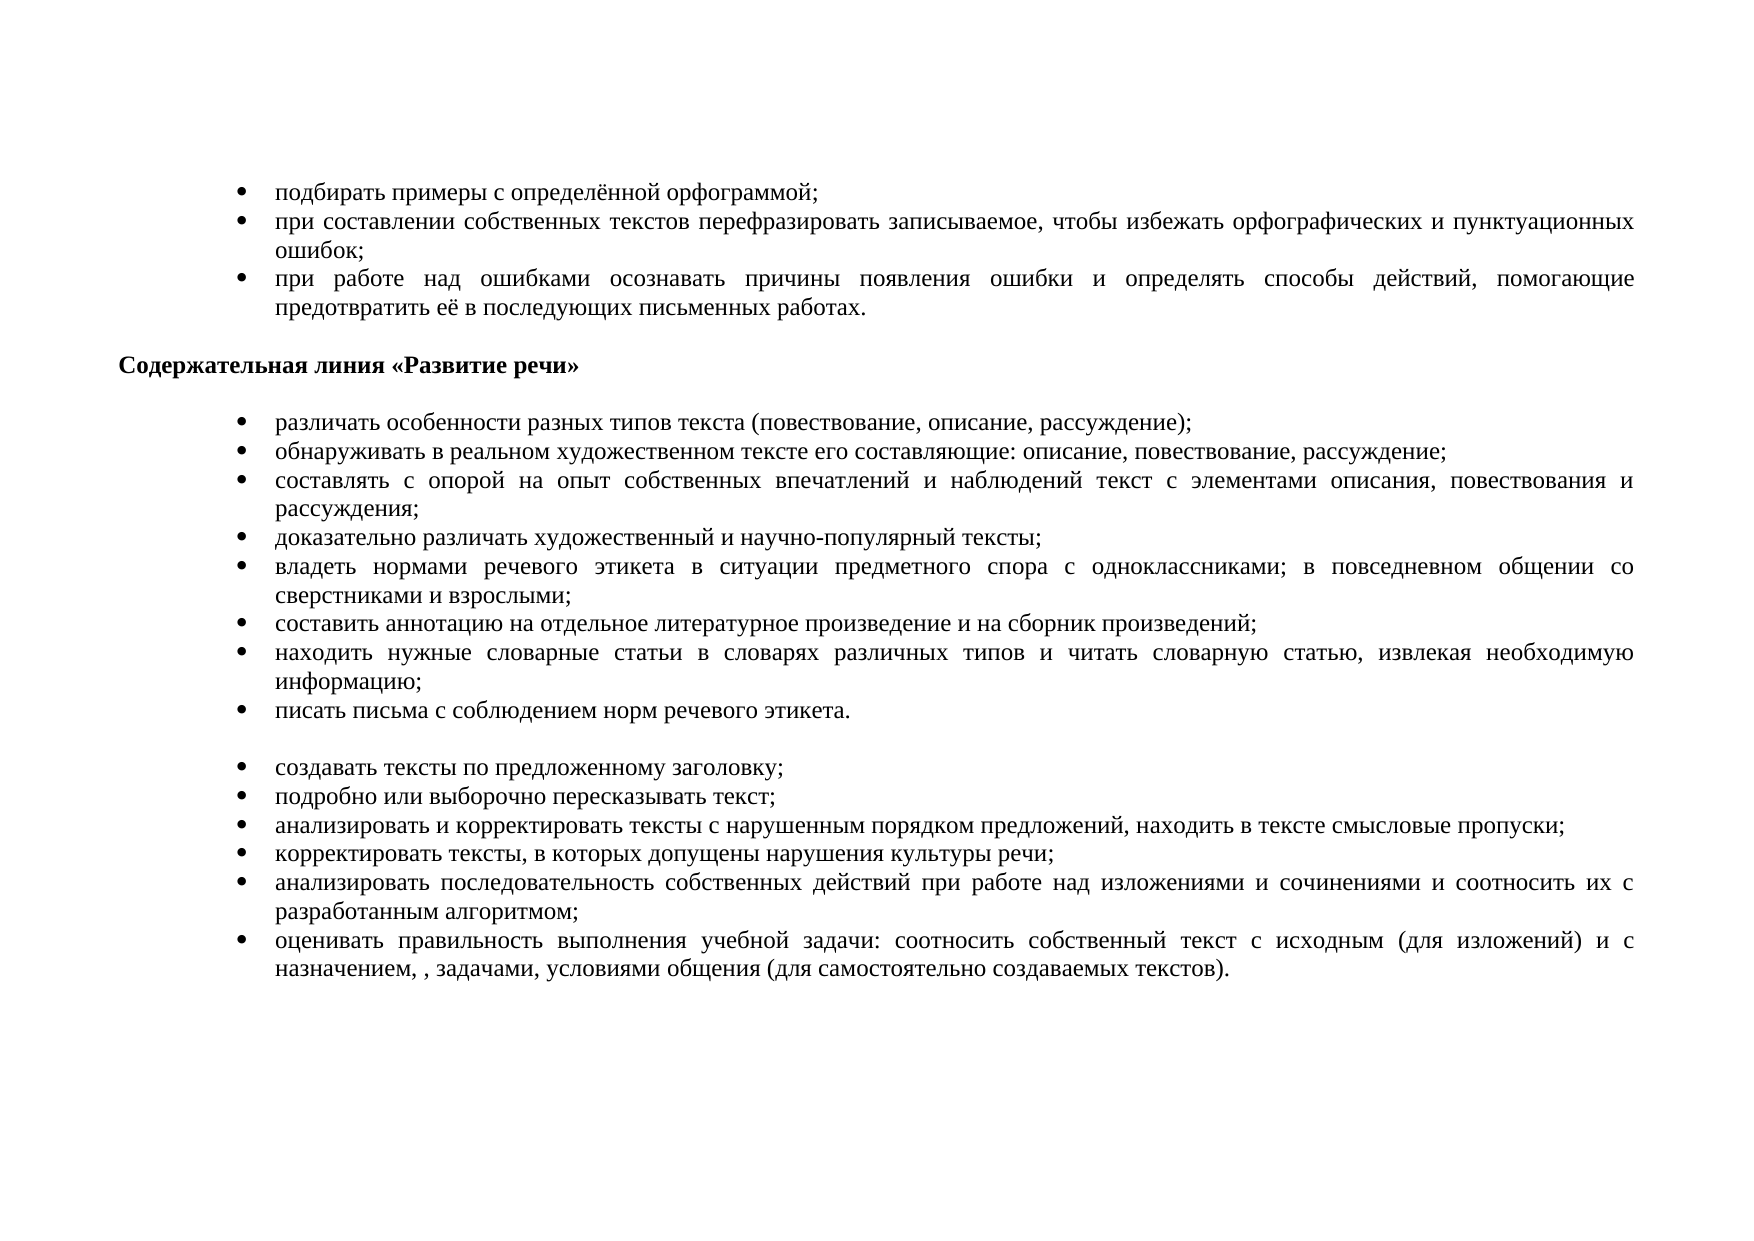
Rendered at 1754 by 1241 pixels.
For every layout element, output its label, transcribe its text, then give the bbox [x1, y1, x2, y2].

list подбирать примеры с определённой орфограммой; [237, 177, 1636, 206]
text Содержательная линия «Развитие речи» [118, 350, 1636, 378]
list оценивать правильность выполнения учебной задачи: соотносить собственный текст с исходным (для изложений) и с назначением, , задачами, условиями общения (для самостоятельно создаваемых текстов). [237, 925, 1636, 982]
list обнаруживать в реальном художественном тексте его составляющие: описание, повествование, рассуждение; [237, 436, 1636, 465]
list доказательно различать художественный и научно-популярный тексты; [237, 522, 1636, 551]
list подробно или выборочно пересказывать текст; [237, 781, 1636, 810]
list корректировать тексты, в которых допущены нарушения культуры речи; [237, 838, 1636, 867]
list при работе над ошибками осознавать причины появления ошибки и определять способы действий, помогающие предотвратить её в последующих письменных работах. [237, 263, 1636, 321]
list составить аннотацию на отдельное литературное произведение и на сборник произведений; [237, 608, 1636, 637]
list владеть нормами речевого этикета в ситуации предметного спора с одноклассниками; в повседневном общении со сверстниками и взрослыми; [237, 551, 1636, 608]
list анализировать и корректировать тексты с нарушенным порядком предложений, находить в тексте смысловые пропуски; [237, 810, 1636, 838]
list при составлении собственных текстов перефразировать записываемое, чтобы избежать орфографических и пунктуационных ошибок; [237, 206, 1636, 263]
list находить нужные словарные статьи в словарях различных типов и читать словарную статью, извлекая необходимую информацию; [237, 637, 1636, 695]
list составлять с опорой на опыт собственных впечатлений и наблюдений текст с элементами описания, повествования и рассуждения; [237, 465, 1636, 522]
list анализировать последовательность собственных действий при работе над изложениями и сочинениями и соотносить их с разработанным алгоритмом; [237, 867, 1636, 925]
list различать особенности разных типов текста (повествование, описание, рассуждение); [237, 407, 1636, 436]
list создавать тексты по предложенному заголовку; [237, 752, 1636, 781]
list писать письма с соблюдением норм речевого этикета. [237, 695, 1636, 723]
